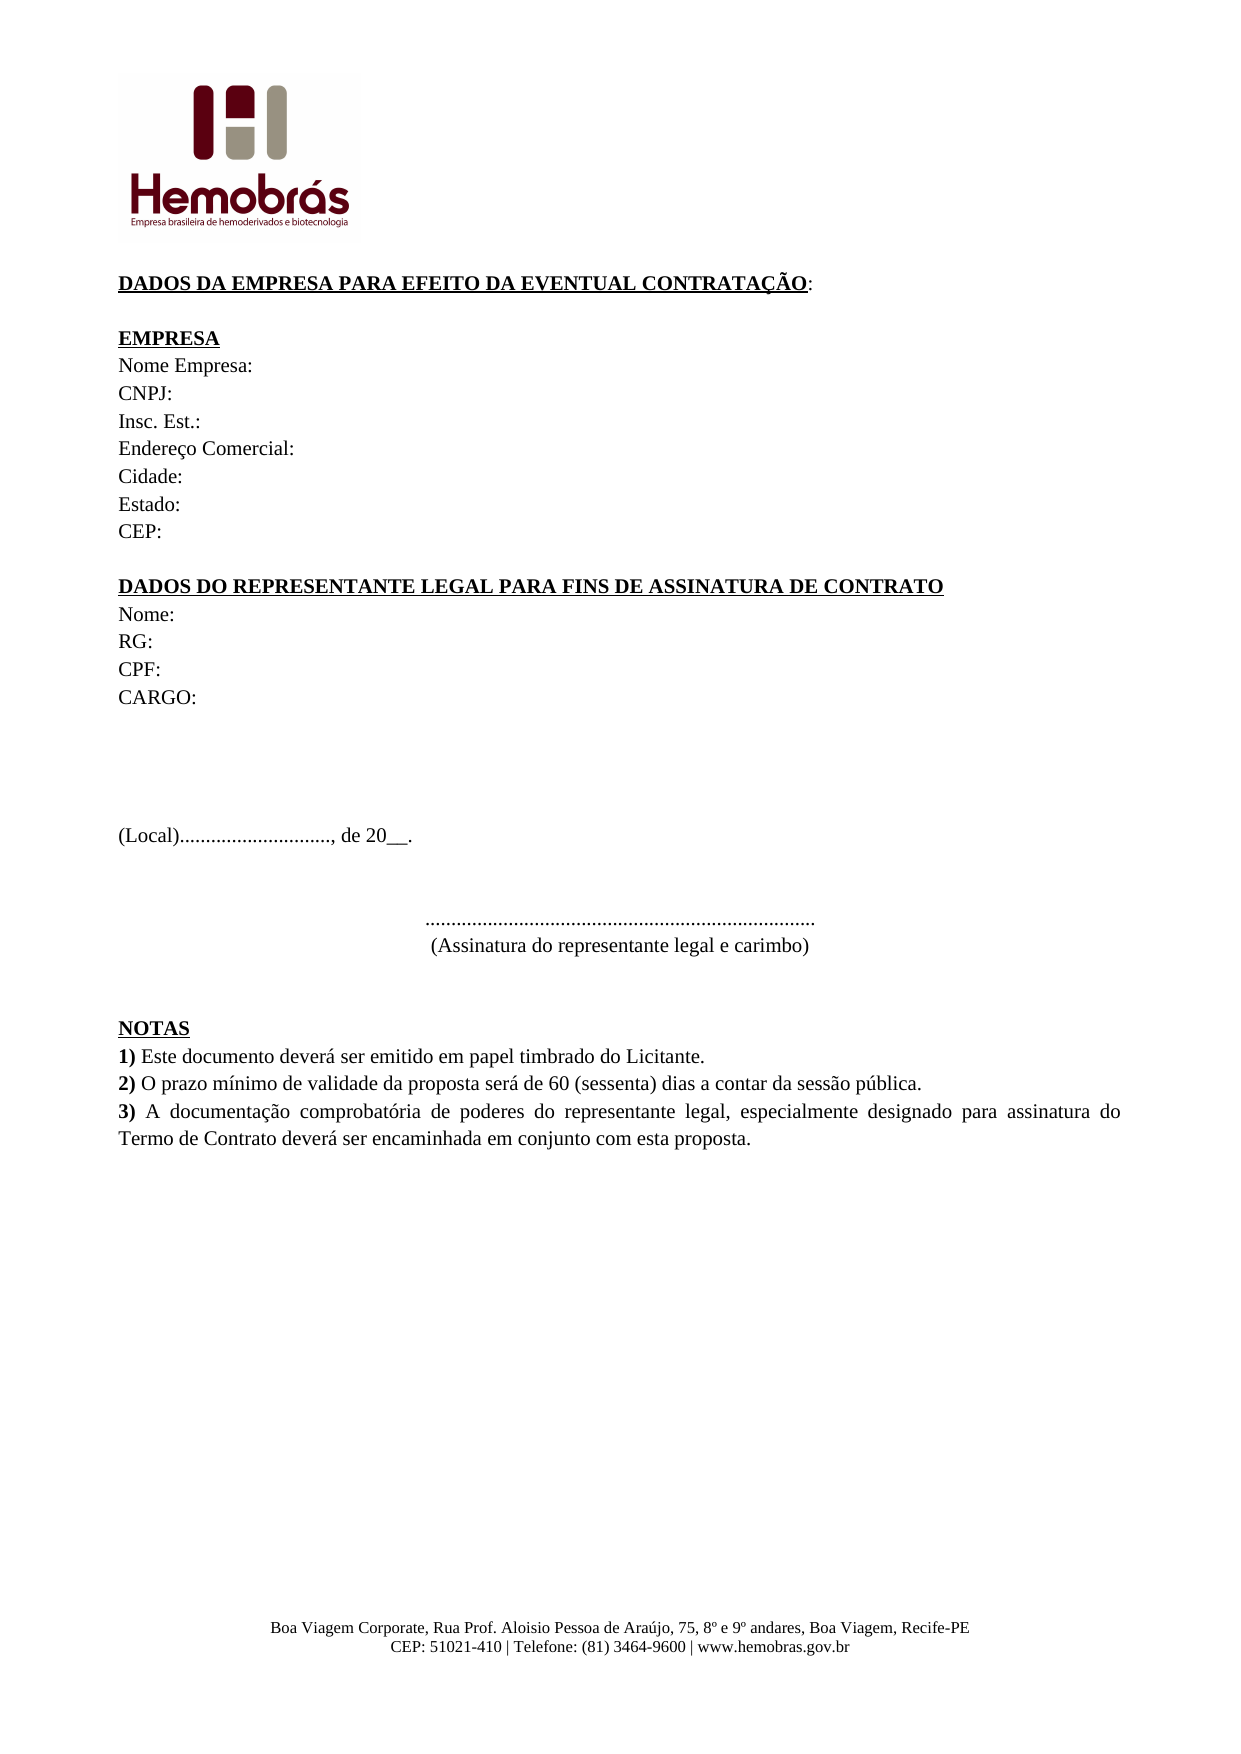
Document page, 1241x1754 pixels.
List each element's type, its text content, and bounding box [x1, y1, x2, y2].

text ........................................................................... [118, 906, 1122, 929]
text Endereço Comercial: [118, 436, 1122, 460]
text EMPRESA [118, 326, 1122, 350]
text CNPJ: [118, 381, 1122, 405]
text Cidade: [118, 464, 1122, 488]
text Nome: [118, 602, 1122, 626]
text NOTAS [118, 1016, 1122, 1040]
text CEP: [118, 519, 1122, 543]
text CARGO: [118, 685, 1122, 709]
text 2) O prazo mínimo de validade da proposta será de 60 (sessenta) dias a contar da sessão pública. [118, 1071, 1122, 1095]
text (Local)............................., de 20__. [118, 823, 1122, 847]
text 3) A documentação comprobatória de poderes do representante legal, especialmente designado para assinatura do Termo de Contrato deverá ser encaminhada em conjunto com esta proposta. [118, 1099, 1122, 1150]
text 1) Este documento deverá ser emitido em papel timbrado do Licitante. [118, 1043, 1122, 1068]
text RG: [118, 629, 1122, 653]
picture [118, 73, 362, 243]
text (Assinatura do representante legal e carimbo) [118, 933, 1122, 957]
text CPF: [118, 657, 1122, 681]
text Insc. Est.: [118, 409, 1122, 433]
text Nome Empresa: [118, 353, 1122, 377]
text Estado: [118, 491, 1122, 516]
text DADOS DA EMPRESA PARA EFEITO DA EVENTUAL CONTRATAÇÃO: [118, 271, 1122, 295]
text DADOS DO REPRESENTANTE LEGAL PARA FINS DE ASSINATURA DE CONTRATO [118, 574, 1122, 598]
